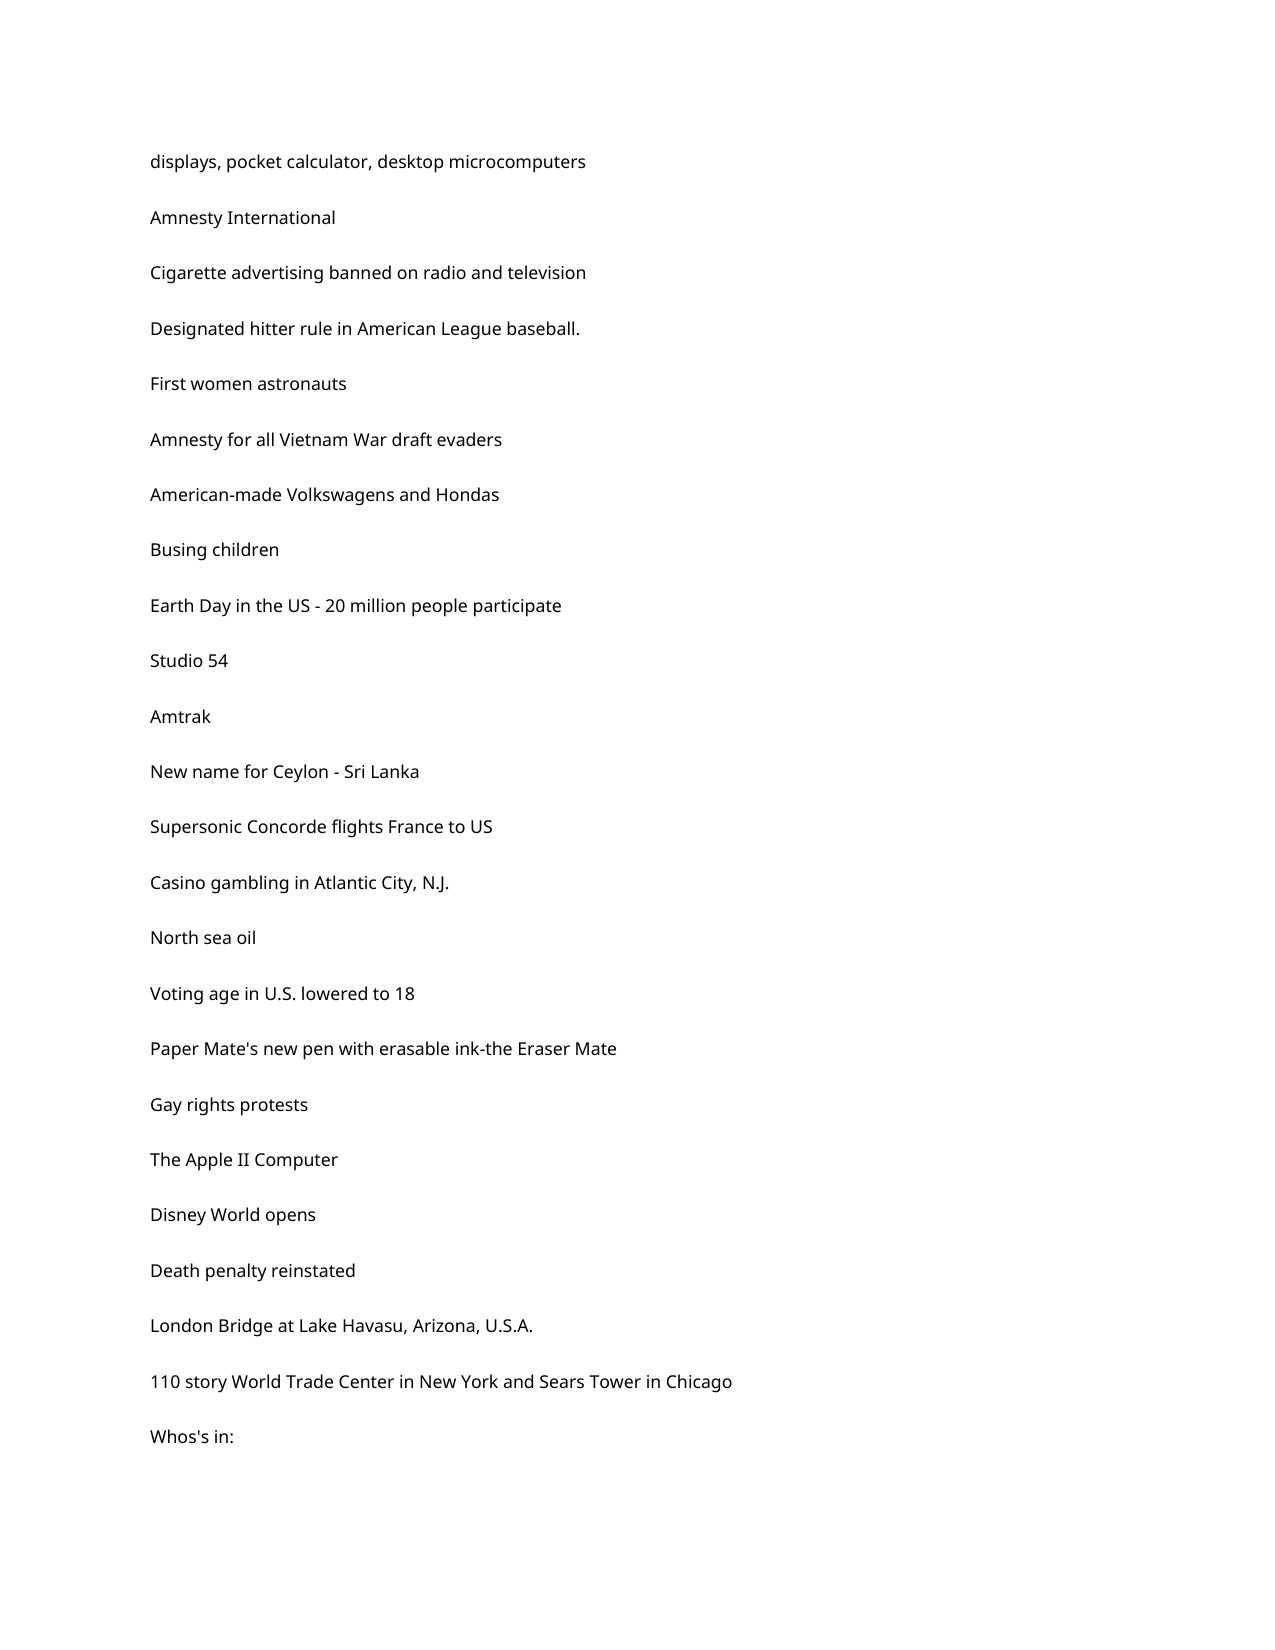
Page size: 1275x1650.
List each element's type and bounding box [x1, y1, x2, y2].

text [150, 150, 1125, 1476]
